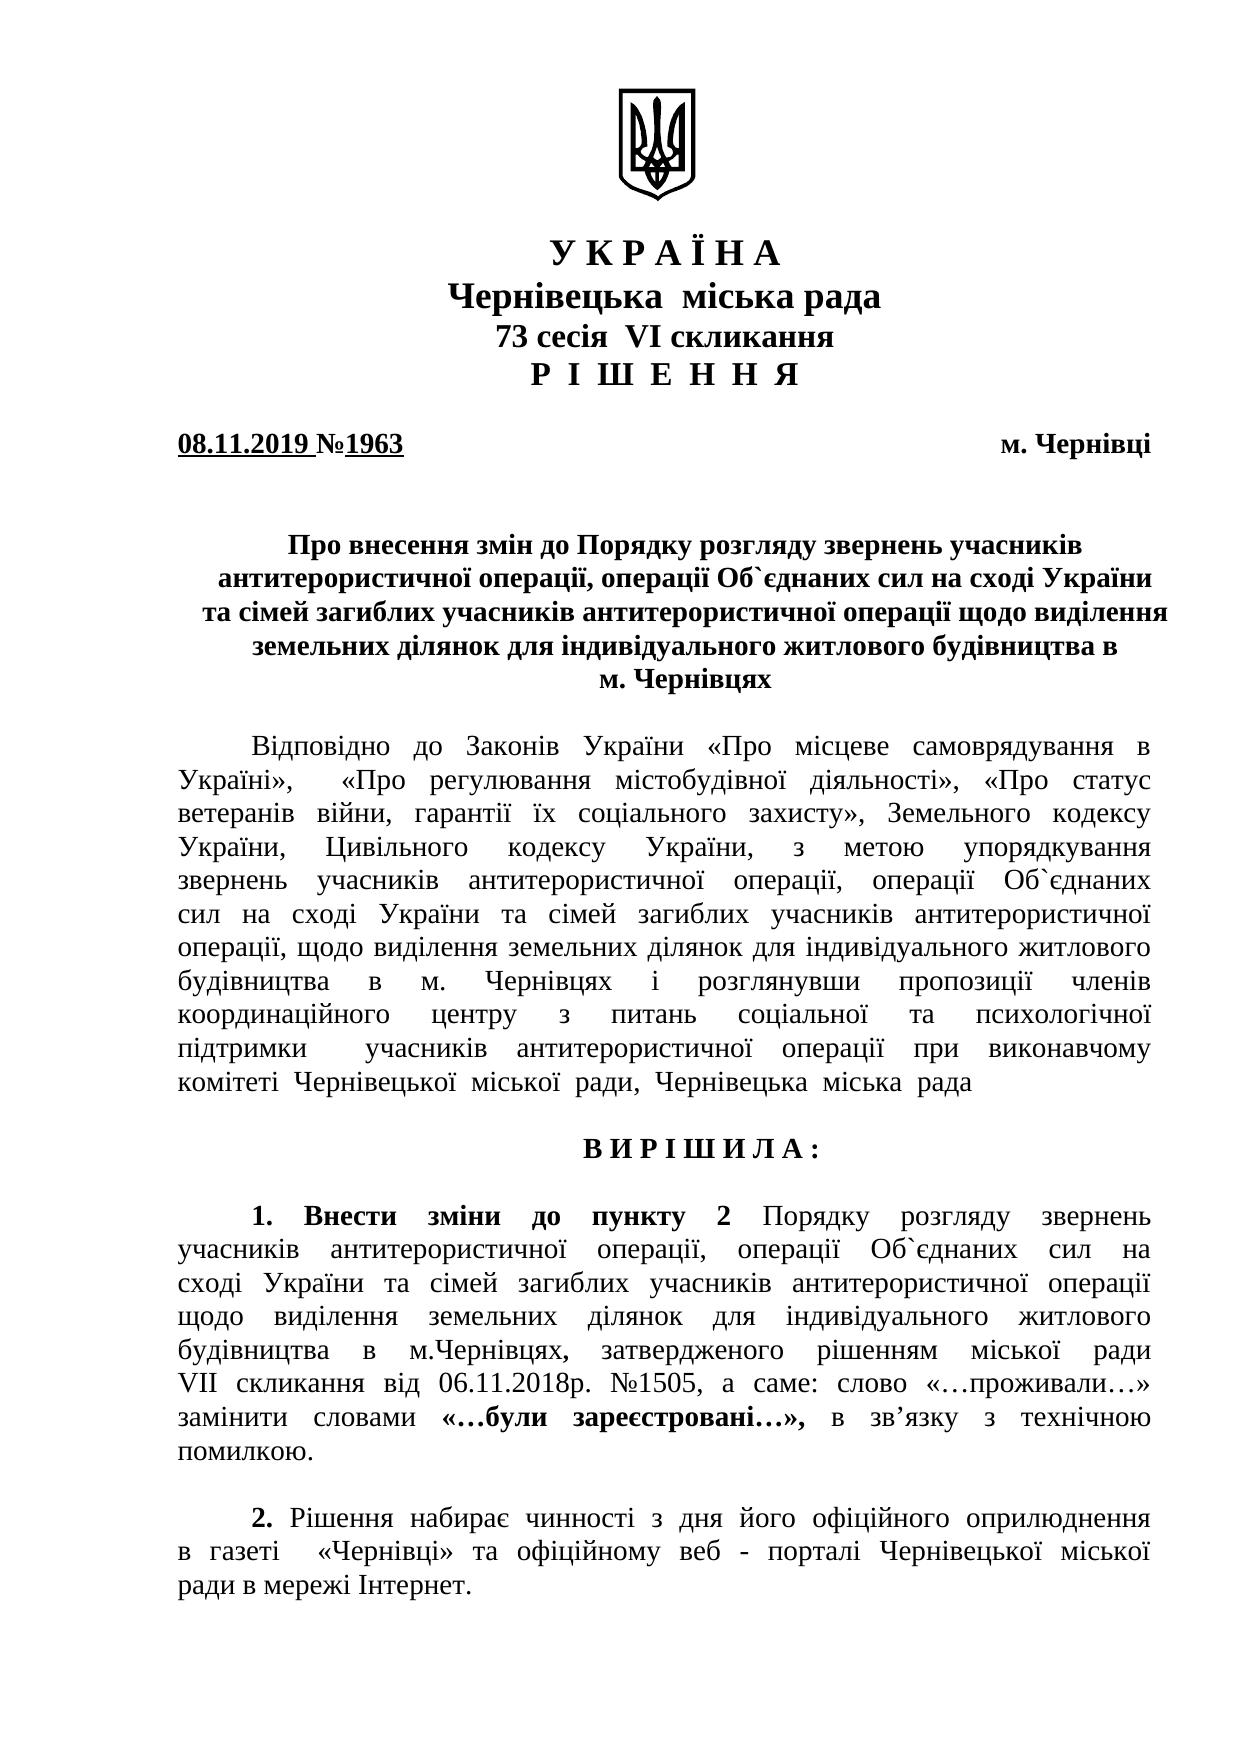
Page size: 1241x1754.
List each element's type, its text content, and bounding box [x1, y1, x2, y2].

table_header Про внесення змін до Порядку розгляду звернень учасників антитерористичної операції, операції Об`єднаних сил на сході України та сімей загиблих учасників антитерористичної операції щодо виділення земельних ділянок для індивідуального житлового будівництва в м. Чернівцях [189, 527, 1182, 728]
text У К Р А Ї Н А [177, 230, 1152, 273]
text 1. Внести зміни до пункту 2 Порядку розгляду звернень учасників антитерористичної операції, операції Об`єднаних сил на сході України та сімей загиблих учасників антитерористичної операції щодо виділення земельних ділянок для індивідуального житлового будівництва в м.Чернівцях, затвердженого рішенням міської ради VІI скликання від 06.11.2018р. №1505, а саме: слово «…проживали…» замінити словами «…були зареєстровані…», в зв’язку з технічною помилкою. [177, 1198, 1152, 1466]
text 08.11.2019 №1963 м. Чернівці [177, 426, 1152, 460]
subtitle Р І Ш Е Н Н Я [177, 354, 1152, 393]
text 2. Рішення набирає чинності з дня його офіційного оприлюднення в газеті «Чернівці» та офіційному веб - порталі Чернівецької міської ради в мережі Інтернет. [177, 1500, 1152, 1600]
text Чернівецька міська рада [177, 273, 1152, 316]
text Відповідно до Законів України «Про місцеве самоврядування в Україні», «Про регулювання містобудівної діяльності», «Про статус ветеранів війни, гарантії їх соціального захисту», Земельного кодексу України, Цивільного кодексу України, з метою упорядкування звернень учасників антитерористичної операції, операції Об`єднаних сил на сході України та сімей загиблих учасників антитерористичної операції, щодо виділення земельних ділянок для індивідуального житлового будівництва в м. Чернівцях і розглянувши пропозиції членів координаційного центру з питань соціальної та психологічної підтримки учасників антитерористичної операції при виконавчому комітеті Чернівецької міської ради, Чернівецька міська рада [177, 728, 1152, 1097]
text 73 сесія VІ скликання [177, 316, 1152, 354]
text В И Р І Ш И Л А : [177, 1131, 1152, 1164]
